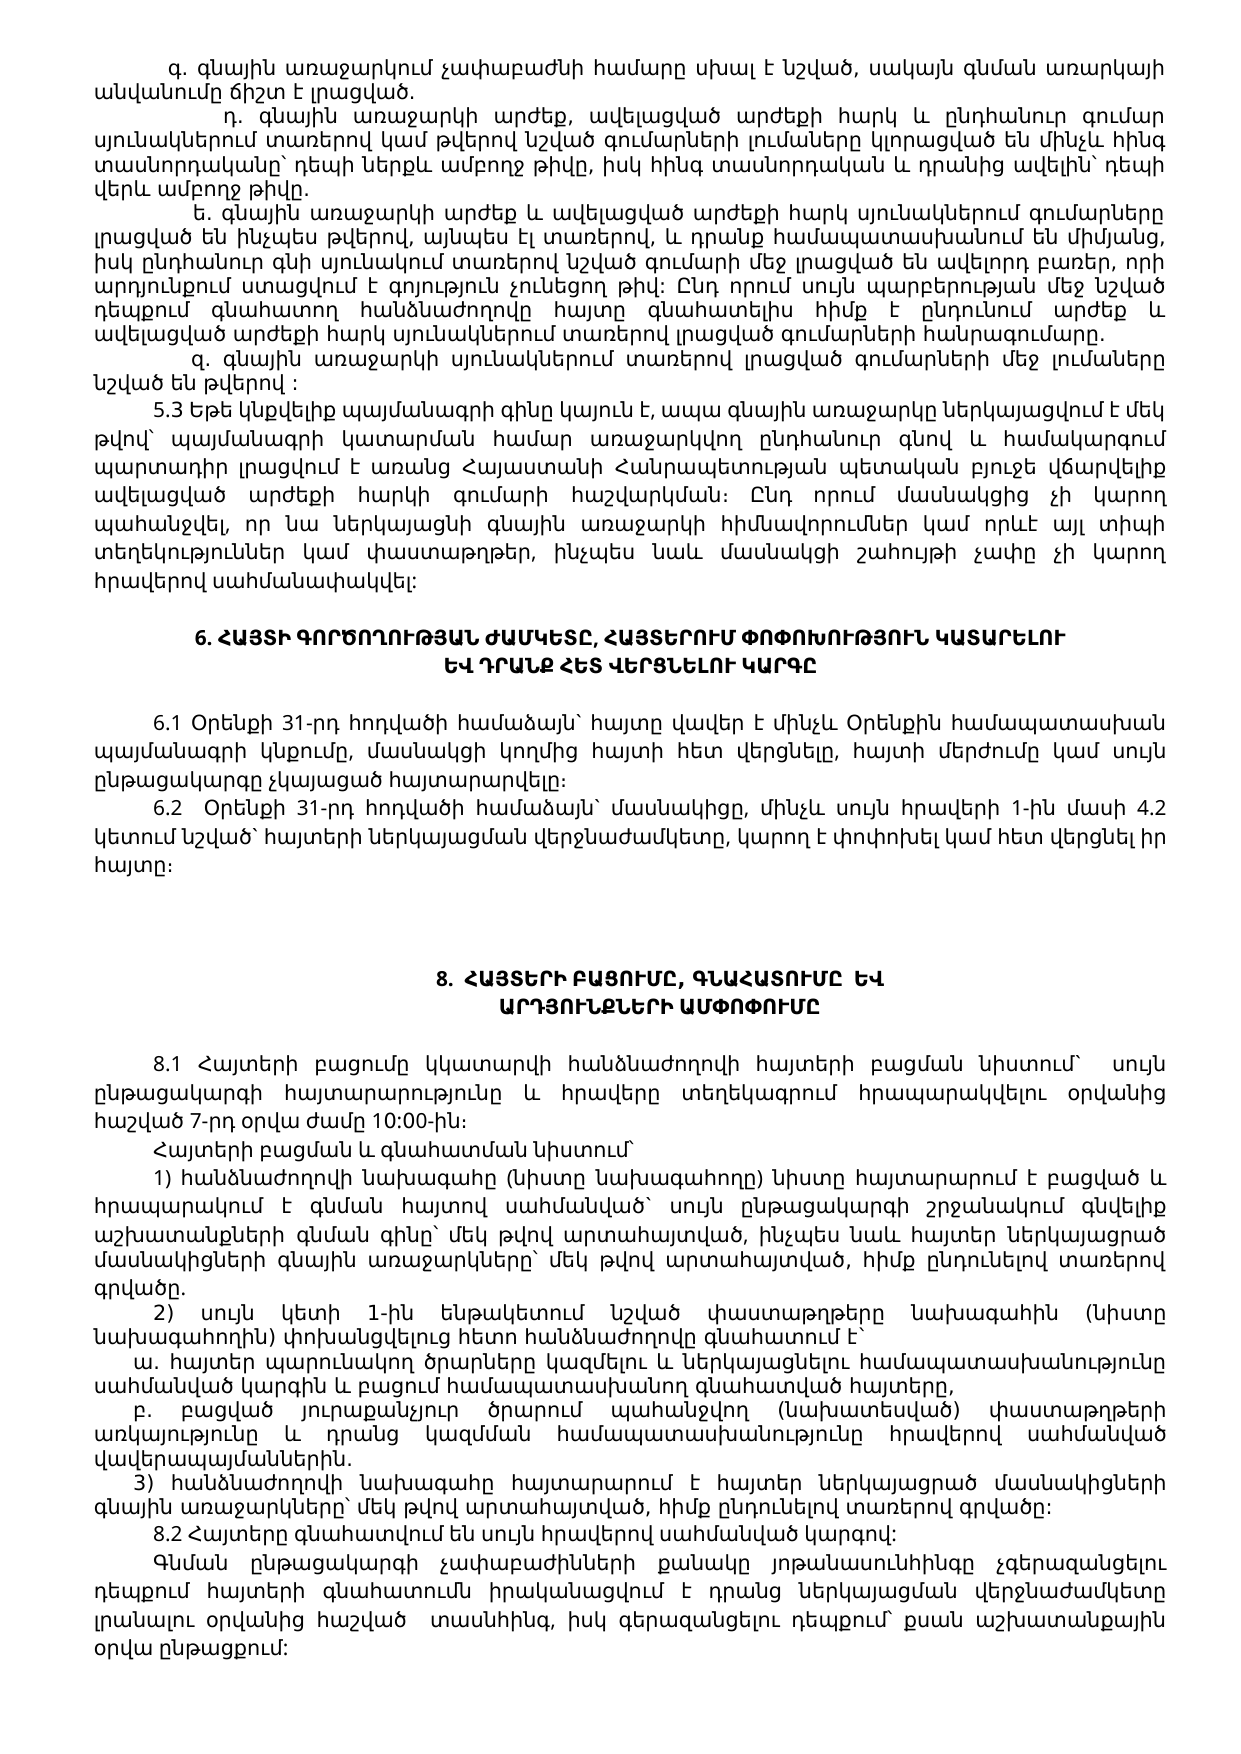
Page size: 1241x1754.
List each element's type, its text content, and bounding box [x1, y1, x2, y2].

text ԱՐԴՅՈՒՆՔՆԵՐԻ ԱՄՓՈՓՈՒՄԸ [94, 992, 1167, 1021]
text ա. հայտեր պարունակող ծրարները կազմելու և ներկայացնելու համապատասխանությունը սահմանված կարգին և բացում համապատասխանող գնահատված հայտերը, [94, 1350, 1167, 1398]
text 1) հանձնաժողովի նախագահը (նիստը նախագահողը) նիստը հայտարարում է բացված և հրապարակում է գնման հայտով սահմանված` սույն ընթացակարգի շրջանակում գնվելիք աշխատանքների գնման գինը՝ մեկ թվով արտահայտված, ինչպես նաև հայտեր ներկայացրած մասնակիցների գնային առաջարկները՝ մեկ թվով արտահայտված, հիմք ընդունելով տառերով գրվածը. [94, 1163, 1167, 1301]
text 3) հանձնաժողովի նախագահը հայտարարում է հայտեր ներկայացրած մասնակիցների գնային առաջարկները՝ մեկ թվով արտահայտված, հիմք ընդունելով տառերով գրվածը: [94, 1471, 1167, 1519]
text գ. գնային առաջարկում չափաբաժնի համարը սխալ է նշված, սակայն գնման առարկայի անվանումը ճիշտ է լրացված. [94, 56, 1167, 104]
text Հայտերի բացման և գնահատման նիստում՝ [94, 1135, 1167, 1163]
text 8. ՀԱՅՏԵՐԻ ԲԱՑՈՒՄԸ, ԳՆԱՀԱՏՈՒՄԸ ԵՎ [94, 964, 1167, 992]
text ե. գնային առաջարկի արժեք և ավելացված արժեքի հարկ սյունակներում գումարները լրացված են ինչպես թվերով, այնպես էլ տառերով, և դրանք համապատասխանում են միմյանց, իսկ ընդհանուր գնի սյունակում տառերով նշված գումարի մեջ լրացված են ավելորդ բառեր, որի արդյունքում ստացվում է գոյություն չունեցող թիվ: Ընդ որում սույն պարբերության մեջ նշված դեպքում գնահատող հանձնաժողովը հայտը գնահատելիս հիմք է ընդունում արժեք և ավելացված արժեքի հարկ սյունակներում տառերով լրացված գումարների հանրագումարը. [94, 201, 1167, 347]
text 6.2 Օրենքի 31-րդ հոդվածի համաձայն` մասնակիցը, մինչև սույն հրավերի 1-ին մասի 4.2 կետում նշված` հայտերի ներկայացման վերջնաժամկետը, կարող է փոփոխել կամ հետ վերցնել իր հայտը։ [94, 793, 1167, 879]
text զ. գնային առաջարկի սյունակներում տառերով լրացված գումարների մեջ լումաները նշված են թվերով : [94, 347, 1167, 395]
text Գնման ընթացակարգի չափաբաժինների քանակը յոթանասունհինգը չգերազանցելու դեպքում հայտերի գնահատումն իրականացվում է դրանց ներկայացման վերջնաժամկետը լրանալու օրվանից հաշված տասնհինգ, իսկ գերազանցելու դեպքում՝ քսան աշխատանքային օրվա ընթացքում: [94, 1548, 1167, 1662]
text 6.1 Օրենքի 31-րդ հոդվածի համաձայն` հայտը վավեր է մինչև Օրենքին համապատասխան պայմանագրի կնքումը, մասնակցի կողմից հայտի հետ վերցնելը, հայտի մերժումը կամ սույն ընթացակարգը չկայացած հայտարարվելը։ [94, 708, 1167, 793]
text դ. գնային առաջարկի արժեք, ավելացված արժեքի հարկ և ընդհանուր գումար սյունակներում տառերով կամ թվերով նշված գումարների լումաները կլորացված են մինչև հինգ տասնորդականը՝ դեպի ներքև ամբողջ թիվը, իսկ հինգ տասնորդական և դրանից ավելին՝ դեպի վերև ամբողջ թիվը. [94, 104, 1167, 201]
text 8.1 Հայտերի բացումը կկատարվի հանձնաժողովի հայտերի բացման նիստում` սույն ընթացակարգի հայտարարությունը և հրավերը տեղեկագրում հրապարակվելու օրվանից հաշված 7-րդ օրվա ժամը 10:00-ին։ [94, 1049, 1167, 1135]
text 8.2 Հայտերը գնահատվում են սույն հրավերով սահմանված կարգով: [94, 1519, 1167, 1548]
text բ. բացված յուրաքանչյուր ծրարում պահանջվող (նախատեսված) փաստաթղթերի առկայությունը և դրանց կազմման համապատասխանությունը հրավերով սահմանված վավերապայմաններին. [94, 1398, 1167, 1471]
text 2) սույն կետի 1-ին ենթակետում նշված փաստաթղթերը նախագահին (նիստը նախագահողին) փոխանցվելուց հետո հանձնաժողովը գնահատում է` [94, 1301, 1167, 1350]
text 6. ՀԱՅՏԻ ԳՈՐԾՈՂՈՒԹՅԱՆ ԺԱՄԿԵՏԸ, ՀԱՅՏԵՐՈՒՄ ՓՈՓՈԽՈՒԹՅՈՒՆ ԿԱՏԱՐԵԼՈՒ [94, 623, 1167, 651]
text ԵՎ ԴՐԱՆՔ ՀԵՏ ՎԵՐՑՆԵԼՈՒ ԿԱՐԳԸ [94, 651, 1167, 680]
text 5.3 Եթե կնքվելիք պայմանագրի գինը կայուն է, ապա գնային առաջարկը ներկայացվում է մեկ թվով՝ պայմանագրի կատարման համար առաջարկվող ընդհանուր գնով և համակարգում պարտադիր լրացվում է առանց Հայաստանի Հանրապետության պետական բյուջե վճարվելիք ավելացված արժեքի հարկի գումարի հաշվարկման։ Ընդ որում մասնակցից չի կարող պահանջվել, որ նա ներկայացնի գնային առաջարկի հիմնավորումներ կամ որևէ այլ տիպի տեղեկություններ կամ փաստաթղթեր, ինչպես նաև մասնակցի շահույթի չափը չի կարող հրավերով սահմանափակվել: [94, 395, 1167, 594]
